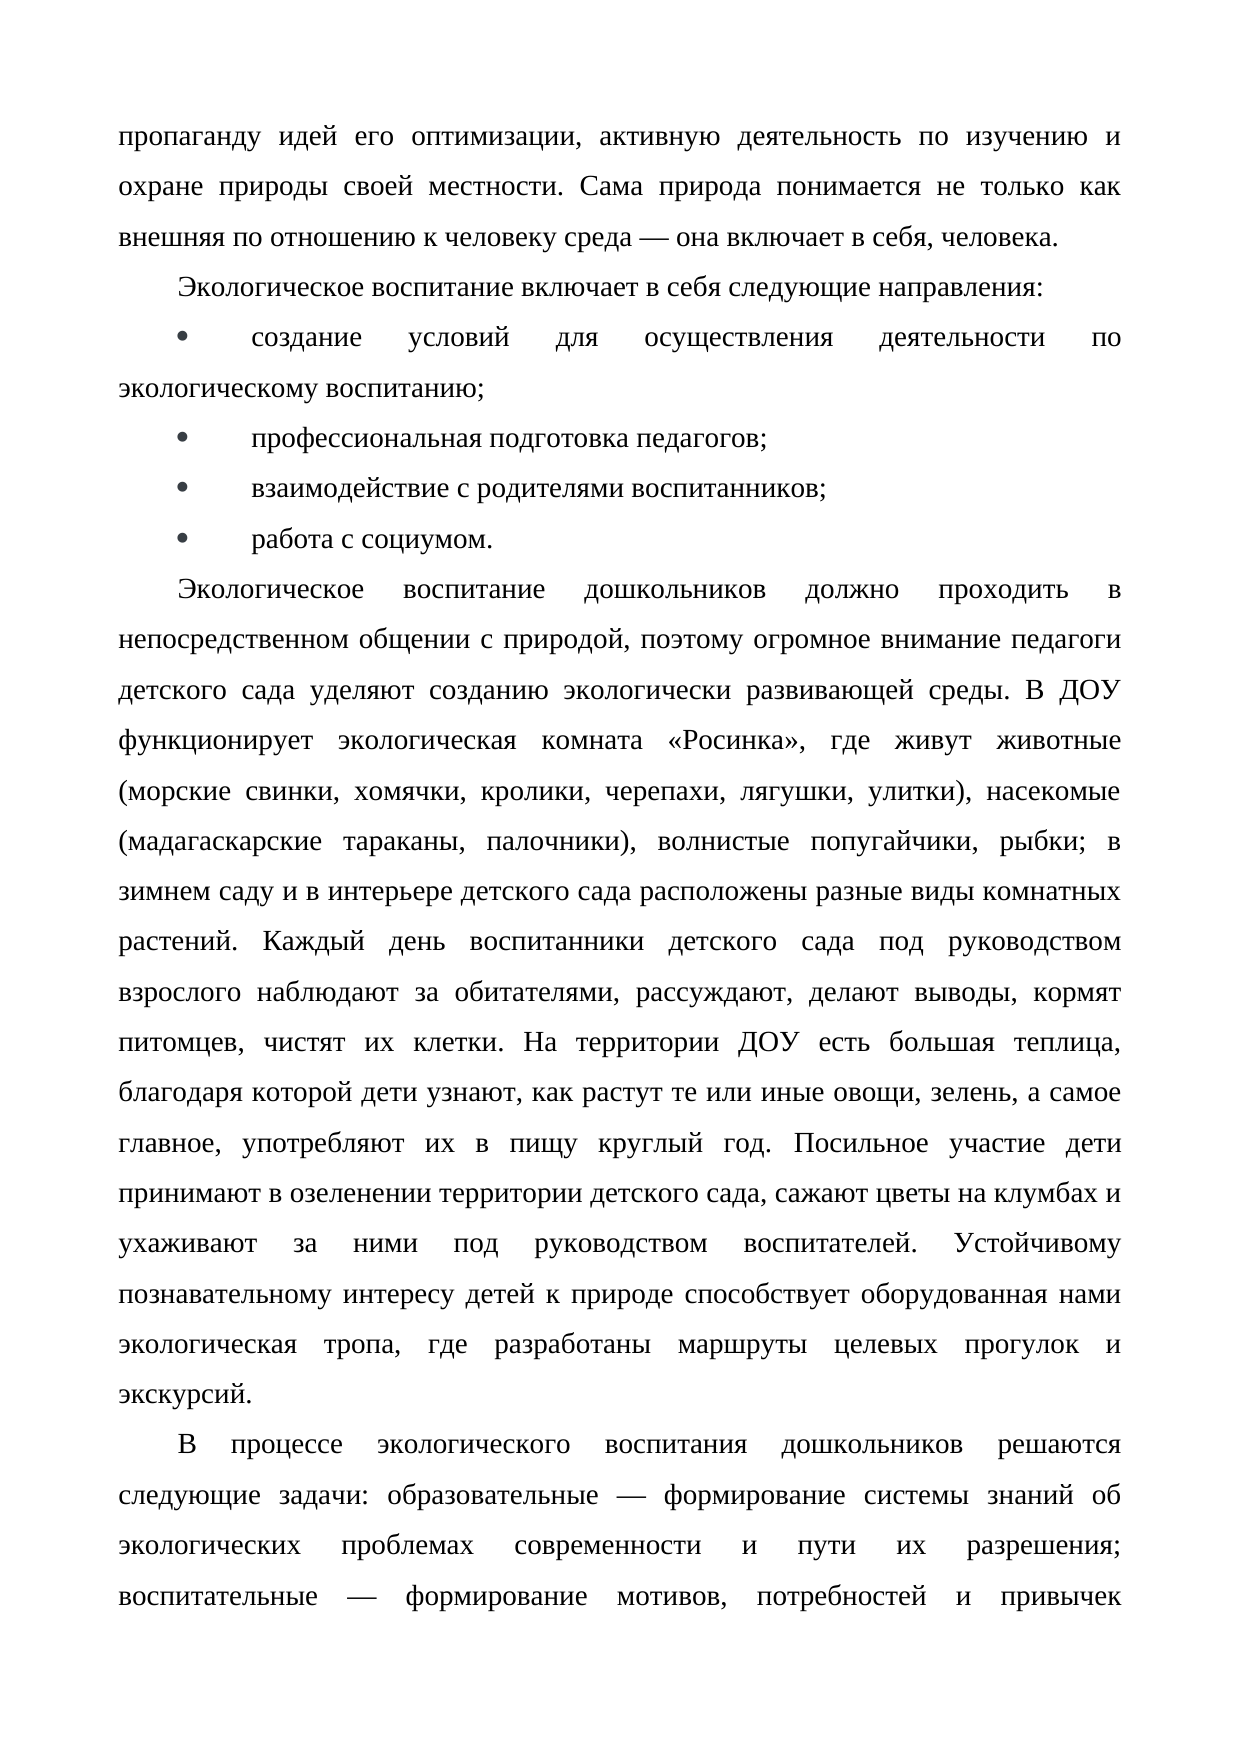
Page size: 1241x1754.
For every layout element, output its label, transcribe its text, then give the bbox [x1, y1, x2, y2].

list профессиональная подготовка педагогов; [118, 420, 1122, 454]
list взаимодействие с родителями воспитанников; [118, 471, 1122, 504]
list создание условий для осуществления деятельности по экологическому воспитанию; [118, 319, 1122, 403]
list работа с социумом. [118, 521, 1122, 554]
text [118, 118, 1122, 252]
text Экологическое воспитание дошкольников должно проходить в непосредственном общении с природой, поэтому огромное внимание педагоги детского сада уделяют созданию экологически развивающей среды. В ДОУ функционирует экологическая комната «Росинка», где живут животные (морские свинки, хомячки, кролики, черепахи, лягушки, улитки), насекомые (мадагаскарские тараканы, палочники), волнистые попугайчики, рыбки; в зимнем саду и в интерьере детского сада расположены разные виды комнатных растений. Каждый день воспитанники детского сада под руководством взрослого наблюдают за обитателями, рассуждают, делают выводы, кормят питомцев, чистят их клетки. На территории ДОУ есть большая теплица, благодаря которой дети узнают, как растут те или иные овощи, зелень, а самое главное, употребляют их в пищу круглый год. Посильное участие дети принимают в озеленении территории детского сада, сажают цветы на клумбах и ухаживают за ними под руководством воспитателей. Устойчивому познавательному интересу детей к природе способствует оборудованная нами экологическая тропа, где разработаны маршруты целевых прогулок и экскурсий. [118, 571, 1122, 1410]
text Экологическое воспитание включает в себя следующие направления: [118, 269, 1122, 303]
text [118, 1427, 1122, 1611]
